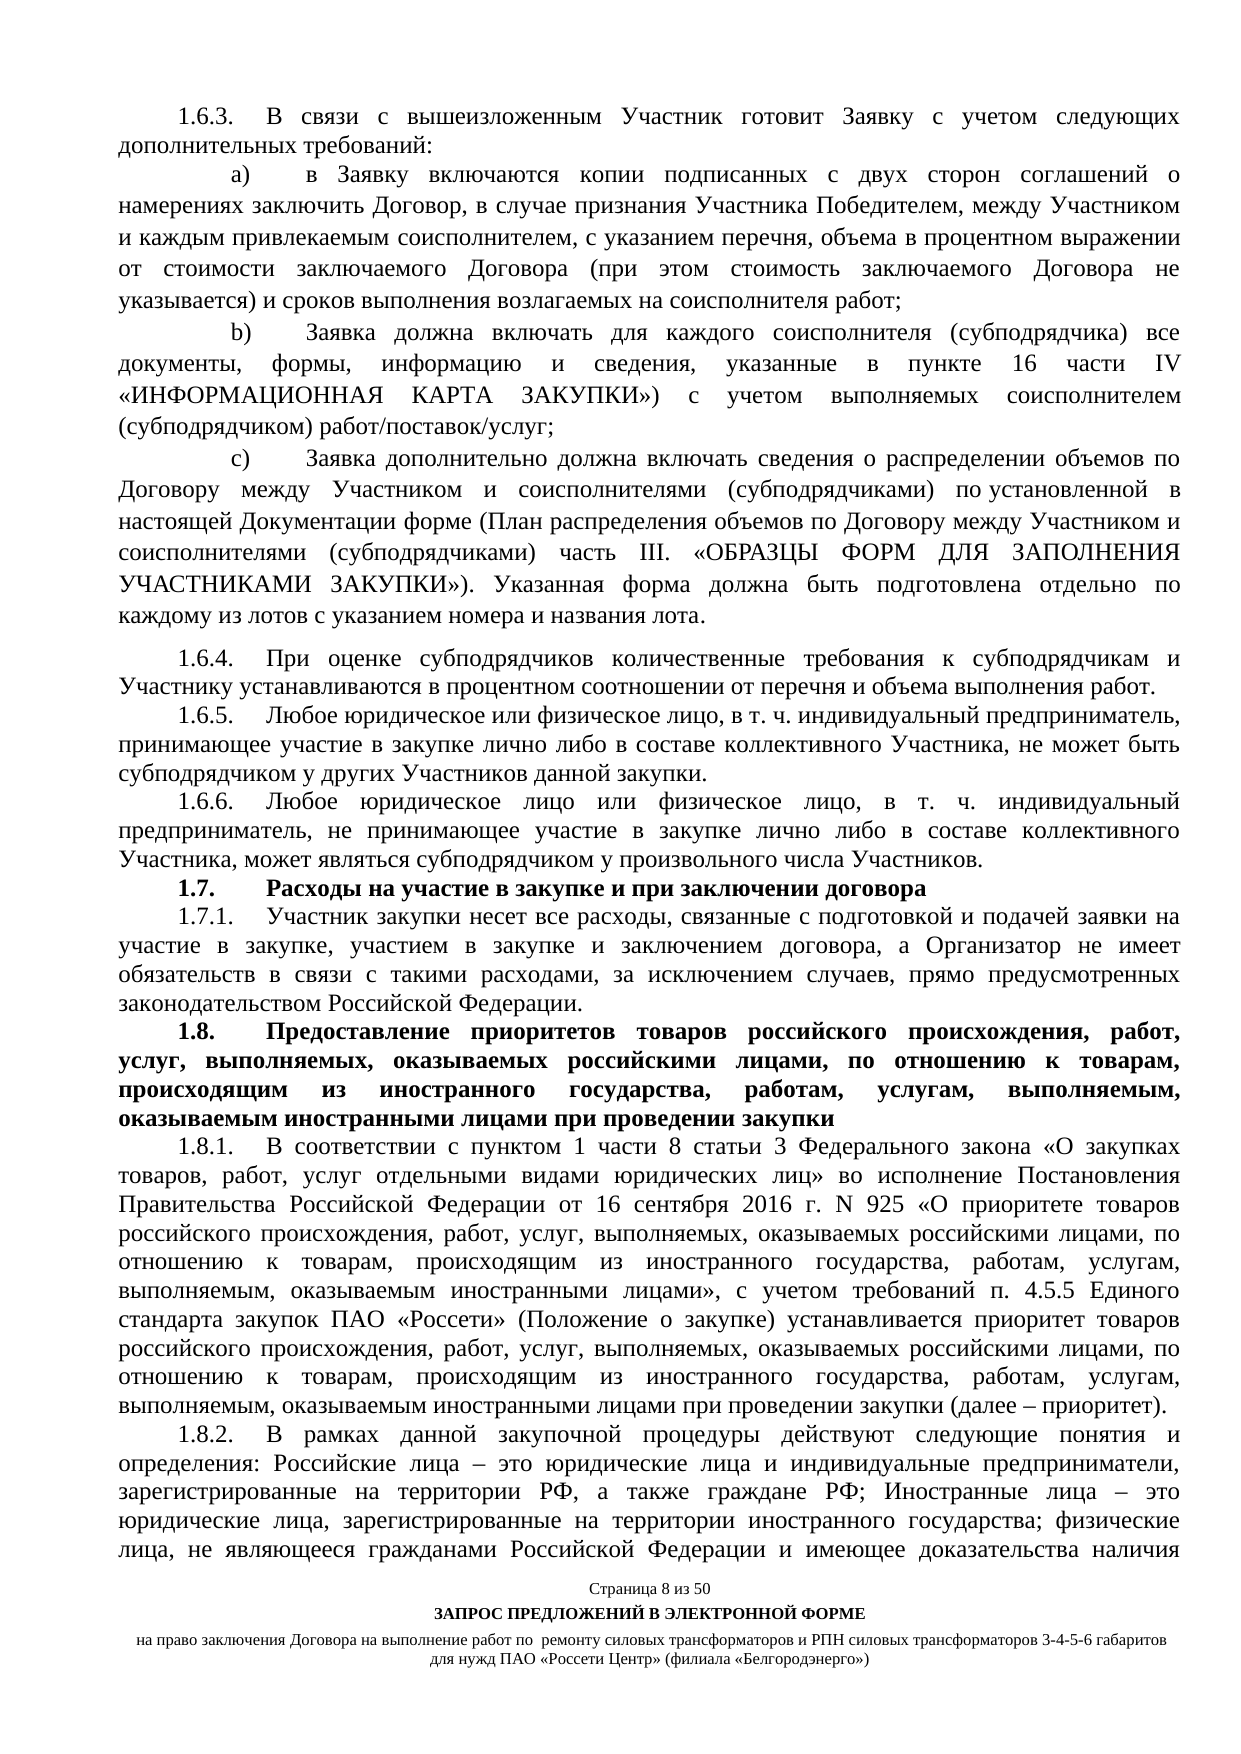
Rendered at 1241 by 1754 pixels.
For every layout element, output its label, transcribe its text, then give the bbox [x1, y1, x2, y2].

subtitle В соответствии с пунктом 1 части 8 статьи 3 Федерального закона «О закупках товаров, работ, услуг отдельными видами юридических лиц» во исполнение Постановления Правительства Российской Федерации от 16 сентября 2016 г. N 925 «О приоритете товаров российского происхождения, работ, услуг, выполняемых, оказываемых российскими лицами, по отношению к товарам, происходящим из иностранного государства, работам, услугам, выполняемым, оказываемым иностранными лицами», с учетом требований п. 4.5.5 Единого стандарта закупок ПАО «Россети» (Положение о закупке) устанавливается приоритет товаров российского происхождения, работ, услуг, выполняемых, оказываемых российскими лицами, по отношению к товарам, происходящим из иностранного государства, работам, услугам, выполняемым, оказываемым иностранными лицами при проведении закупки (далее – приоритет). [118, 1131, 1181, 1419]
subtitle В связи с вышеизложенным Участник готовит Заявку с учетом следующих дополнительных требований: [118, 101, 1181, 159]
subtitle Любое юридическое или физическое лицо, в т. ч. индивидуальный предприниматель, принимающее участие в закупке лично либо в составе коллективного Участника, не может быть субподрядчиком у других Участников данной закупки. [118, 700, 1181, 786]
subtitle Расходы на участие в закупке и при заключении договора [118, 873, 1181, 901]
subtitle Любое юридическое лицо или физическое лицо, в т. ч. индивидуальный предприниматель, не принимающее участие в закупке лично либо в составе коллективного Участника, может являться субподрядчиком у произвольного числа Участников. [118, 786, 1181, 873]
subtitle Предоставление приоритетов товаров российского происхождения, работ, услуг, выполняемых, оказываемых российскими лицами, по отношению к товарам, происходящим из иностранного государства, работам, услугам, выполняемым, оказываемым иностранными лицами при проведении закупки [118, 1016, 1181, 1131]
list Заявка должна включать для каждого соисполнителя (субподрядчика) все документы, формы, информацию и сведения, указанные в пункте 16 части IV «ИНФОРМАЦИОННАЯ КАРТА ЗАКУПКИ») с учетом выполняемых соисполнителем (субподрядчиком) работ/поставок/услуг; [118, 317, 1181, 440]
list Заявка дополнительно должна включать сведения о распределении объемов по Договору между Участником и соисполнителями (субподрядчиками) по установленной в настоящей Документации форме (План распределения объемов по Договору между Участником и соисполнителями (субподрядчиками) часть III. «ОБРАЗЦЫ ФОРМ ДЛЯ ЗАПОЛНЕНИЯ УЧАСТНИКАМИ ЗАКУПКИ»). Указанная форма должна быть подготовлена отдельно по каждому из лотов с указанием номера и названия лота. [118, 443, 1181, 629]
list в Заявку включаются копии подписанных с двух сторон соглашений о намерениях заключить Договор, в случае признания Участника Победителем, между Участником и каждым привлекаемым соисполнителем, с указанием перечня, объема в процентном выражении от стоимости заключаемого Договора (при этом стоимость заключаемого Договора не указывается) и сроков выполнения возлагаемых на соисполнителя работ; [118, 159, 1181, 314]
subtitle Участник закупки несет все расходы, связанные с подготовкой и подачей заявки на участие в закупке, участием в закупке и заключением договора, а Организатор не имеет обязательств в связи с такими расходами, за исключением случаев, прямо предусмотренных законодательством Российской Федерации. [118, 901, 1181, 1016]
subtitle При оценке субподрядчиков количественные требования к субподрядчикам и Участнику устанавливаются в процентном соотношении от перечня и объема выполнения работ. [118, 643, 1181, 700]
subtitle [118, 1419, 1181, 1563]
